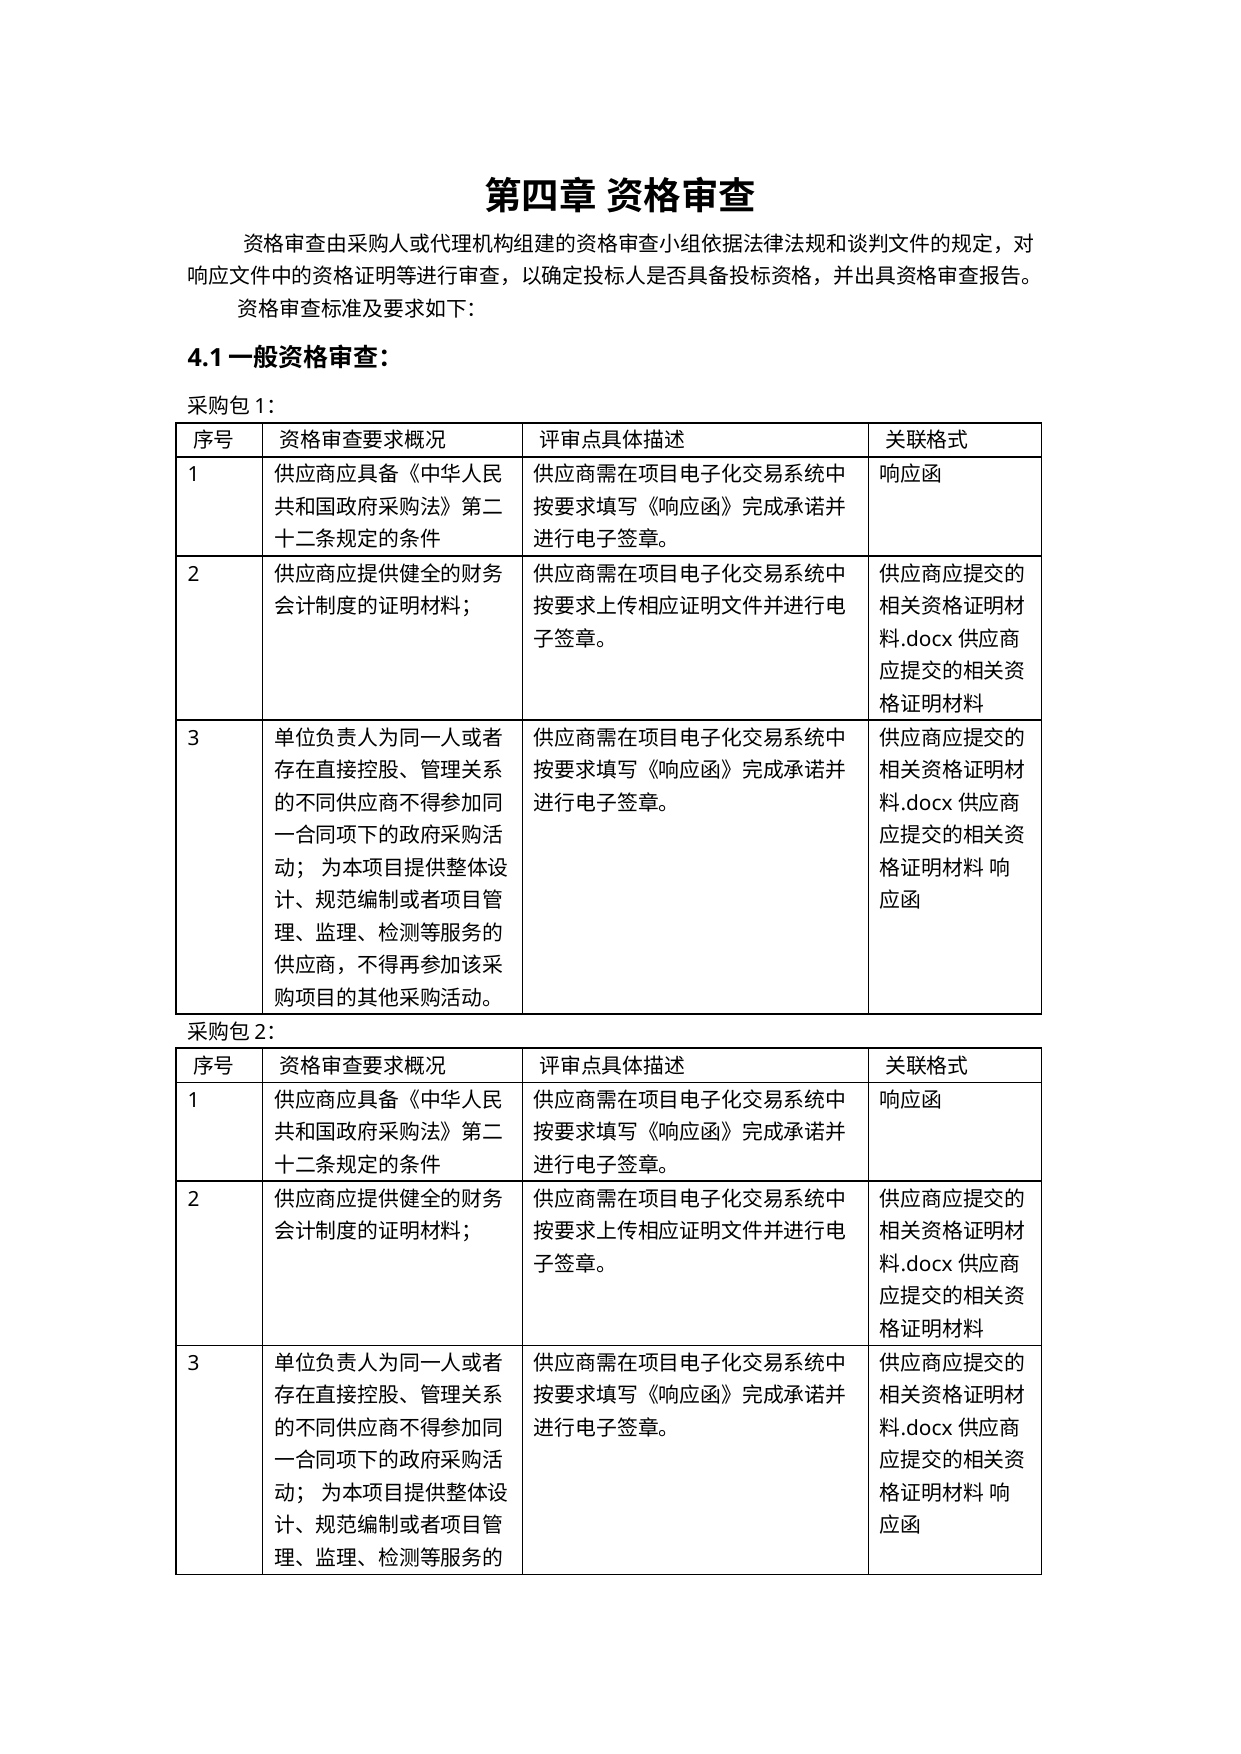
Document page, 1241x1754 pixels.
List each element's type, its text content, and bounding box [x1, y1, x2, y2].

text 资格审查由采购人或代理机构组建的资格审查小组依据法律法规和谈判文件的规定，对响应文件中的资格证明等进行审查，以确定投标人是否具备投标资格，并出具资格审查报告。 [187, 227, 1053, 292]
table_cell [263, 1346, 522, 1573]
table_cell 1 [177, 1083, 262, 1180]
table_cell 1 [177, 458, 262, 555]
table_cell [869, 1346, 1041, 1573]
table_header 资格审查要求概况 [263, 424, 522, 456]
table_cell 供应商需在项目电子化交易系统中按要求填写《响应函》完成承诺并进行电子签章。 [523, 458, 868, 555]
table_header 关联格式 [869, 1049, 1041, 1081]
table_cell 响应函 [869, 1083, 1041, 1180]
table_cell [523, 1346, 868, 1573]
text 第四章 资格审查 [187, 162, 1053, 227]
table_header 资格审查要求概况 [263, 1049, 522, 1081]
table_cell 响应函 [869, 458, 1041, 555]
text 4.1一般资格审查： [187, 324, 1053, 389]
table_cell 供应商应提供健全的财务会计制度的证明材料； [263, 1182, 522, 1344]
table_cell 2 [177, 557, 262, 719]
text 资格审查标准及要求如下： [187, 292, 1053, 324]
table_header 序号 [177, 424, 262, 456]
table_cell 供应商需在项目电子化交易系统中按要求填写《响应函》完成承诺并进行电子签章。 [523, 1083, 868, 1180]
table_cell 3 [177, 721, 262, 1013]
table_cell 供应商应提供健全的财务会计制度的证明材料； [263, 557, 522, 719]
table_header 序号 [177, 1049, 262, 1081]
table_cell 单位负责人为同一人或者存在直接控股、管理关系的不同供应商不得参加同一合同项下的政府采购活动； 为本项目提供整体设计、规范编制或者项目管理、监理、检测等服务的供应商，不得再参加该采购项目的其他采购活动。 [263, 721, 522, 1013]
table_cell 供应商应提交的相关资格证明材料.docx 供应商应提交的相关资格证明材料 响应函 [869, 721, 1041, 1013]
table_cell 供应商需在项目电子化交易系统中按要求填写《响应函》完成承诺并进行电子签章。 [523, 721, 868, 1013]
table_header 评审点具体描述 [523, 424, 868, 456]
table_header 评审点具体描述 [523, 1049, 868, 1081]
text 采购包1： [187, 389, 1053, 422]
table_cell 2 [177, 1182, 262, 1344]
table_cell 供应商应提交的相关资格证明材料.docx 供应商应提交的相关资格证明材料 [869, 1182, 1041, 1344]
text 采购包2： [187, 1015, 1053, 1047]
table_cell 供应商应具备《中华人民共和国政府采购法》第二十二条规定的条件 [263, 458, 522, 555]
table_cell 3 [177, 1346, 262, 1573]
table_cell 供应商需在项目电子化交易系统中按要求上传相应证明文件并进行电子签章。 [523, 557, 868, 719]
table_header 关联格式 [869, 424, 1041, 456]
table_cell 供应商需在项目电子化交易系统中按要求上传相应证明文件并进行电子签章。 [523, 1182, 868, 1344]
table_cell 供应商应提交的相关资格证明材料.docx 供应商应提交的相关资格证明材料 [869, 557, 1041, 719]
table_cell 供应商应具备《中华人民共和国政府采购法》第二十二条规定的条件 [263, 1083, 522, 1180]
